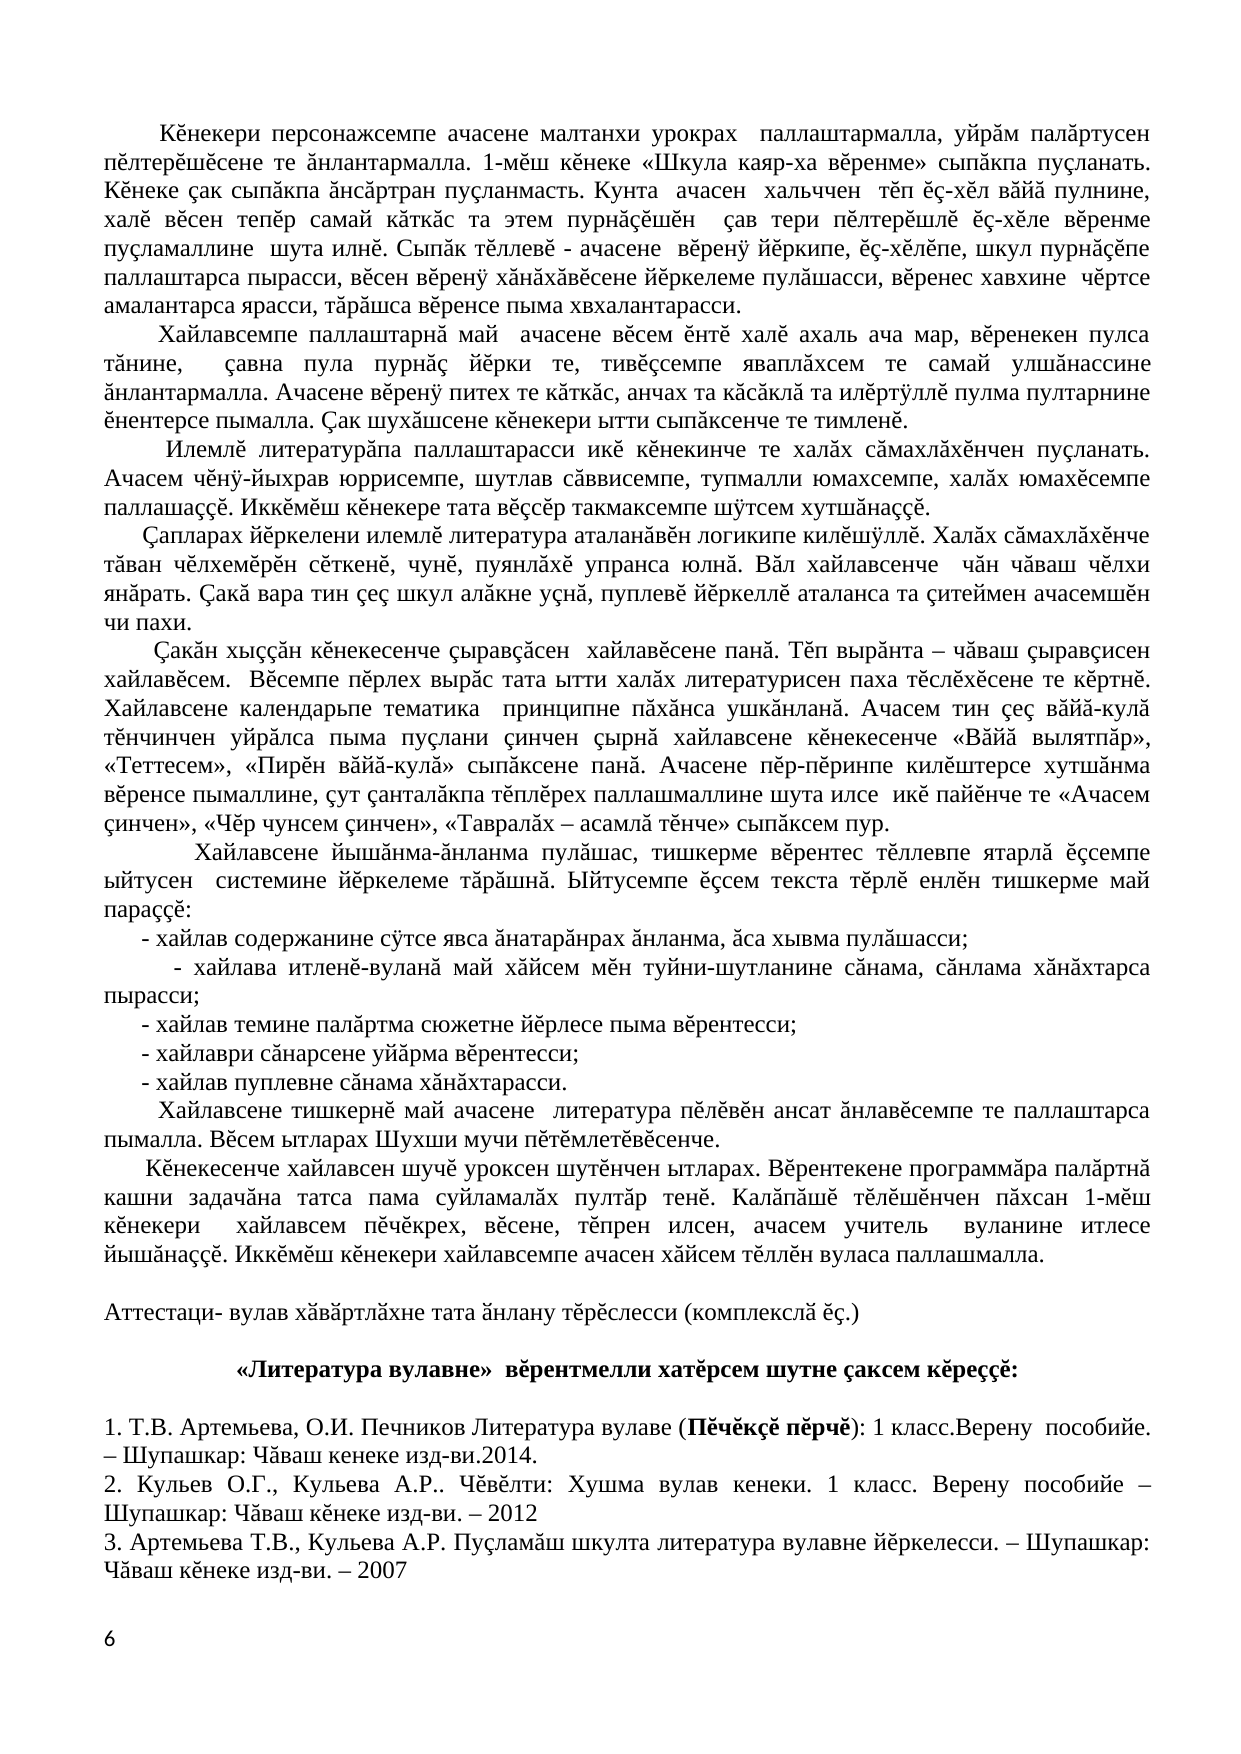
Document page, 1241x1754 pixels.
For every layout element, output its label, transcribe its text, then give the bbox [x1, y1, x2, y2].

text - хайлав пуплевне сăнама хăнăхтарасси. [103, 1067, 1152, 1096]
text - хайлав содержанине сÿтсе явса ăнатарăнрах ăнланма, ăса хывма пулăшасси; [103, 923, 1152, 952]
text Кĕнекесенче хайлавсен шучĕ уроксен шутĕнчен ытларах. Вĕрентекене программăра палăртнă кашни задачăна татса пама суйламалăх пултăр тенĕ. Калăпăшĕ тĕлĕшĕнчен пăхсан 1-мĕш кĕнекери хайлавсем пĕчĕкрех, вĕсене, тĕпрен илсен, ачасем учитель вуланине итлесе йышăнаççĕ. Иккĕмĕш кĕнекери хайлавсемпе ачасен хăйсем тĕллĕн вуласа паллашмалла. [103, 1153, 1152, 1268]
text - хайлава итленĕ-вуланă май хăйсем мĕн туйни-шутланине сăнама, сăнлама хăнăхтарса пырасси; [103, 952, 1152, 1009]
text Хайлавсене тишкернĕ май ачасене литература пĕлĕвĕн ансат ăнлавĕсемпе те паллаштарса пымалла. Вĕсем ытларах Шухши мучи пĕтĕмлетĕвĕсенче. [103, 1096, 1152, 1153]
text 3. Артемьева Т.В., Кульева А.Р. Пуçламăш шкулта литература вулавне йĕркелесси. – Шупашкар: Чăваш кĕнеке изд-ви. – 2007 [103, 1527, 1152, 1584]
text - хайлав темине палăртма сюжетне йĕрлесе пыма вĕрентесси; [103, 1009, 1152, 1038]
text Çапларах йĕркелени илемлĕ литература аталанăвĕн логикипе килĕшÿллĕ. Халăх сăмахлăхĕнче тăван чĕлхемĕрĕн сĕткенĕ, чунĕ, пуянлăхĕ упранса юлнă. Вăл хайлавсенче чăн чăваш чĕлхи янăрать. Çакă вара тин çеç шкул алăкне уçнă, пуплевĕ йĕркеллĕ аталанса та çитеймен ачасемшĕн чи пахи. [103, 521, 1152, 636]
text - хайлаври сăнарсене уйăрма вĕрентесси; [103, 1038, 1152, 1067]
text «Литература вулавне» вĕрентмелли хатĕрсем шутне çаксем кĕреççĕ: [103, 1354, 1152, 1383]
text Аттестаци- вулав хӑвӑртлӑхне тата ӑнлану тĕрĕслесси (комплекслӑ ĕҫ.) [103, 1297, 1152, 1326]
text 2. Кульев О.Г., Кульева А.Р.. Чĕвĕлти: Хушма вулав кенеки. 1 класс. Верену пособийе – Шупашкар: Чăваш кĕнеке изд-ви. – 2012 [103, 1469, 1152, 1527]
text Илемлĕ литературăпа паллаштарасси икĕ кĕнекинче те халăх сăмахлăхĕнчен пуçланать. Ачасем чĕнÿ-йыхрав юррисемпе, шутлав сăввисемпе, тупмалли юмахсемпе, халăх юмахĕсемпе паллашаççĕ. Иккĕмĕш кĕнекере тата вĕçсĕр такмаксемпе шÿтсем хутшăнаççĕ. [103, 434, 1152, 521]
text Кĕнекери персонажсемпе ачасене малтанхи урокрах паллаштармалла, уйрăм палăртусен пĕлтерĕшĕсене те ăнлантармалла. 1-мĕш кĕнеке «Шкула каяр-ха вĕренме» сыпăкпа пуçланать. Кĕнеке çак сыпăкпа ăнсăртран пуçланмасть. Кунта ачасен хальччен тĕп ĕç-хĕл вăйă пулнине, халĕ вĕсен тепĕр самай кăткăс та этем пурнăçĕшĕн çав тери пĕлтерĕшлĕ ĕç-хĕле вĕренме пуçламаллине шута илнĕ. Сыпăк тĕллевĕ - ачасене вĕренÿ йĕркипе, ĕç-хĕлĕпе, шкул пурнăçĕпе паллаштарса пырасси, вĕсен вĕренÿ хăнăхăвĕсене йĕркелеме пулăшасси, вĕренес хавхине чĕртсе амалантарса ярасси, тăрăшса вĕренсе пыма хвхалантарасси. [103, 118, 1152, 319]
text 1. Т.В. Артемьева, О.И. Печников Литература вулаве (Пĕчĕкçĕ пĕрчĕ): 1 класс.Верену пособийе. – Шупашкар: Чăваш кенеке изд-ви.2014. [103, 1412, 1152, 1469]
text Çакăн хыççăн кĕнекесенче çыравçăсен хайлавĕсене панă. Тĕп вырăнта – чăваш çыравçисен хайлавĕсем. Вĕсемпе пĕрлех вырăс тата ытти халăх литературисен паха тĕслĕхĕсене те кĕртнĕ. Хайлавсене календарьпе тематика принципне пăхăнса ушкăнланă. Ачасем тин çеç вăйă-кулă тĕнчинчен уйрăлса пыма пуçлани çинчен çырнă хайлавсене кĕнекесенче «Вăйă вылятпăр», «Теттесем», «Пирĕн вăйă-кулă» сыпăксене панă. Ачасене пĕр-пĕринпе килĕштерсе хутшăнма вĕренсе пымаллине, çут çанталăкпа тĕплĕрех паллашмаллине шута илсе икĕ пайĕнче те «Ачасем çинчен», «Чĕр чунсем çинчен», «Тавралăх – асамлă тĕнче» сыпăксем пур. [103, 636, 1152, 837]
text Хайлавсене йышăнма-ăнланма пулăшас, тишкерме вĕрентес тĕллевпе ятарлă ĕçсемпе ыйтусен системине йĕркелеме тăрăшнă. Ыйтусемпе ĕçсем текста тĕрлĕ енлĕн тишкерме май параççĕ: [103, 837, 1152, 923]
text Хайлавсемпе паллаштарнă май ачасене вĕсем ĕнтĕ халĕ ахаль ача мар, вĕренекен пулса тăнине, çавна пула пурнăç йĕрки те, тивĕçсемпе яваплăхсем те самай улшăнассине ăнлантармалла. Ачасене вĕренÿ питех те кăткăс, анчах та кăсăклă та илĕртÿллĕ пулма пултарнине ĕнентерсе пымалла. Çак шухăшсене кĕнекери ытти сыпăксенче те тимленĕ. [103, 319, 1152, 434]
